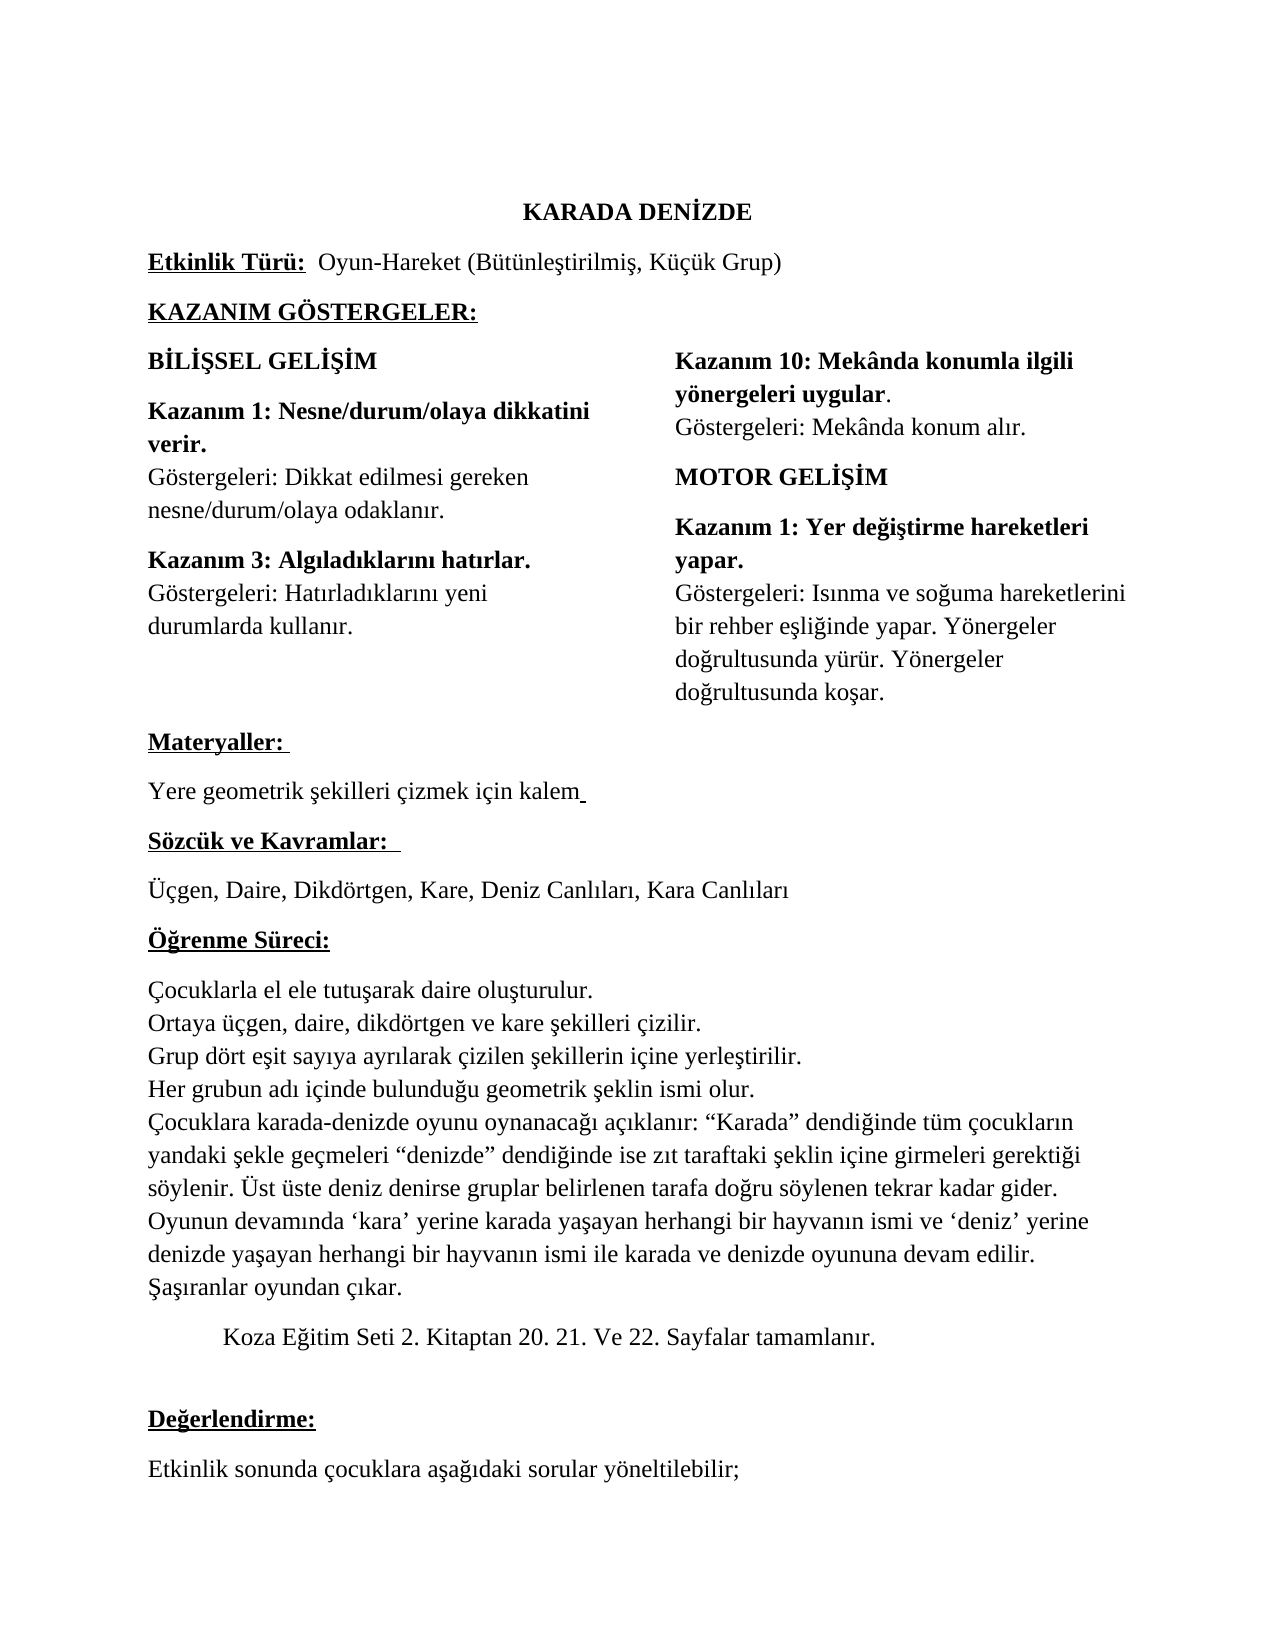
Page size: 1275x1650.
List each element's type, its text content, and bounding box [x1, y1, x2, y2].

text Etkinlik Türü: Oyun-Hareket (Bütünleştirilmiş, Küçük Grup) [148, 247, 1127, 276]
text MOTOR GELİŞİM [675, 462, 1127, 491]
text KAZANIM GÖSTERGELER: [148, 297, 1127, 325]
text Kazanım 1: Yer değiştirme hareketleri yapar. Göstergeleri: Isınma ve soğuma hareketlerini bir rehber eşliğinde yapar. Yönergeler doğrultusunda yürür. Yönergeler doğrultusunda koşar. [675, 512, 1127, 706]
text Materyaller: [148, 727, 1127, 755]
text Öğrenme Süreci: [148, 925, 1127, 954]
text Sözcük ve Kavramlar: [148, 826, 1127, 855]
text Etkinlik sonunda çocuklara aşağıdaki sorular yöneltilebilir; [148, 1454, 1127, 1483]
text KARADA DENİZDE [148, 197, 1127, 226]
text Kazanım 3: Algıladıklarını hatırlar. Göstergeleri: Hatırladıklarını yeni durumlarda kullanır. [148, 545, 600, 639]
text Değerlendirme: [148, 1404, 1127, 1433]
text BİLİŞSEL GELİŞİM [148, 346, 600, 375]
text Kazanım 1: Nesne/durum/olaya dikkatini verir. Göstergeleri: Dikkat edilmesi gereken nesne/durum/olaya odaklanır. [148, 396, 600, 524]
text Koza Eğitim Seti 2. Kitaptan 20. 21. Ve 22. Sayfalar tamamlanır. [223, 1322, 1127, 1351]
text Çocuklarla el ele tutuşarak daire oluşturulur. Ortaya üçgen, daire, dikdörtgen ve kare şekilleri çizilir. Grup dört eşit sayıya ayrılarak çizilen şekillerin içine yerleştirilir. Her grubun adı içinde bulunduğu geometrik şeklin ismi olur. Çocuklara karada-denizde oyunu oynanacağı açıklanır: “Karada” dendiğinde tüm çocukların yandaki şekle geçmeleri “denizde” dendiğinde ise zıt taraftaki şeklin içine girmeleri gerektiği söylenir. Üst üste deniz denirse gruplar belirlenen tarafa doğru söylenen tekrar kadar gider. Oyunun devamında ‘kara’ yerine karada yaşayan herhangi bir hayvanın ismi ve ‘deniz’ yerine denizde yaşayan herhangi bir hayvanın ismi ile karada ve denizde oyununa devam edilir. Şaşıranlar oyundan çıkar. [148, 975, 1127, 1301]
text Üçgen, Daire, Dikdörtgen, Kare, Deniz Canlıları, Kara Canlıları [148, 876, 1127, 904]
text Kazanım 10: Mekânda konumla ilgili yönergeleri uygular. Göstergeleri: Mekânda konum alır. [675, 346, 1127, 441]
text Yere geometrik şekilleri çizmek için kalem [148, 776, 1127, 805]
